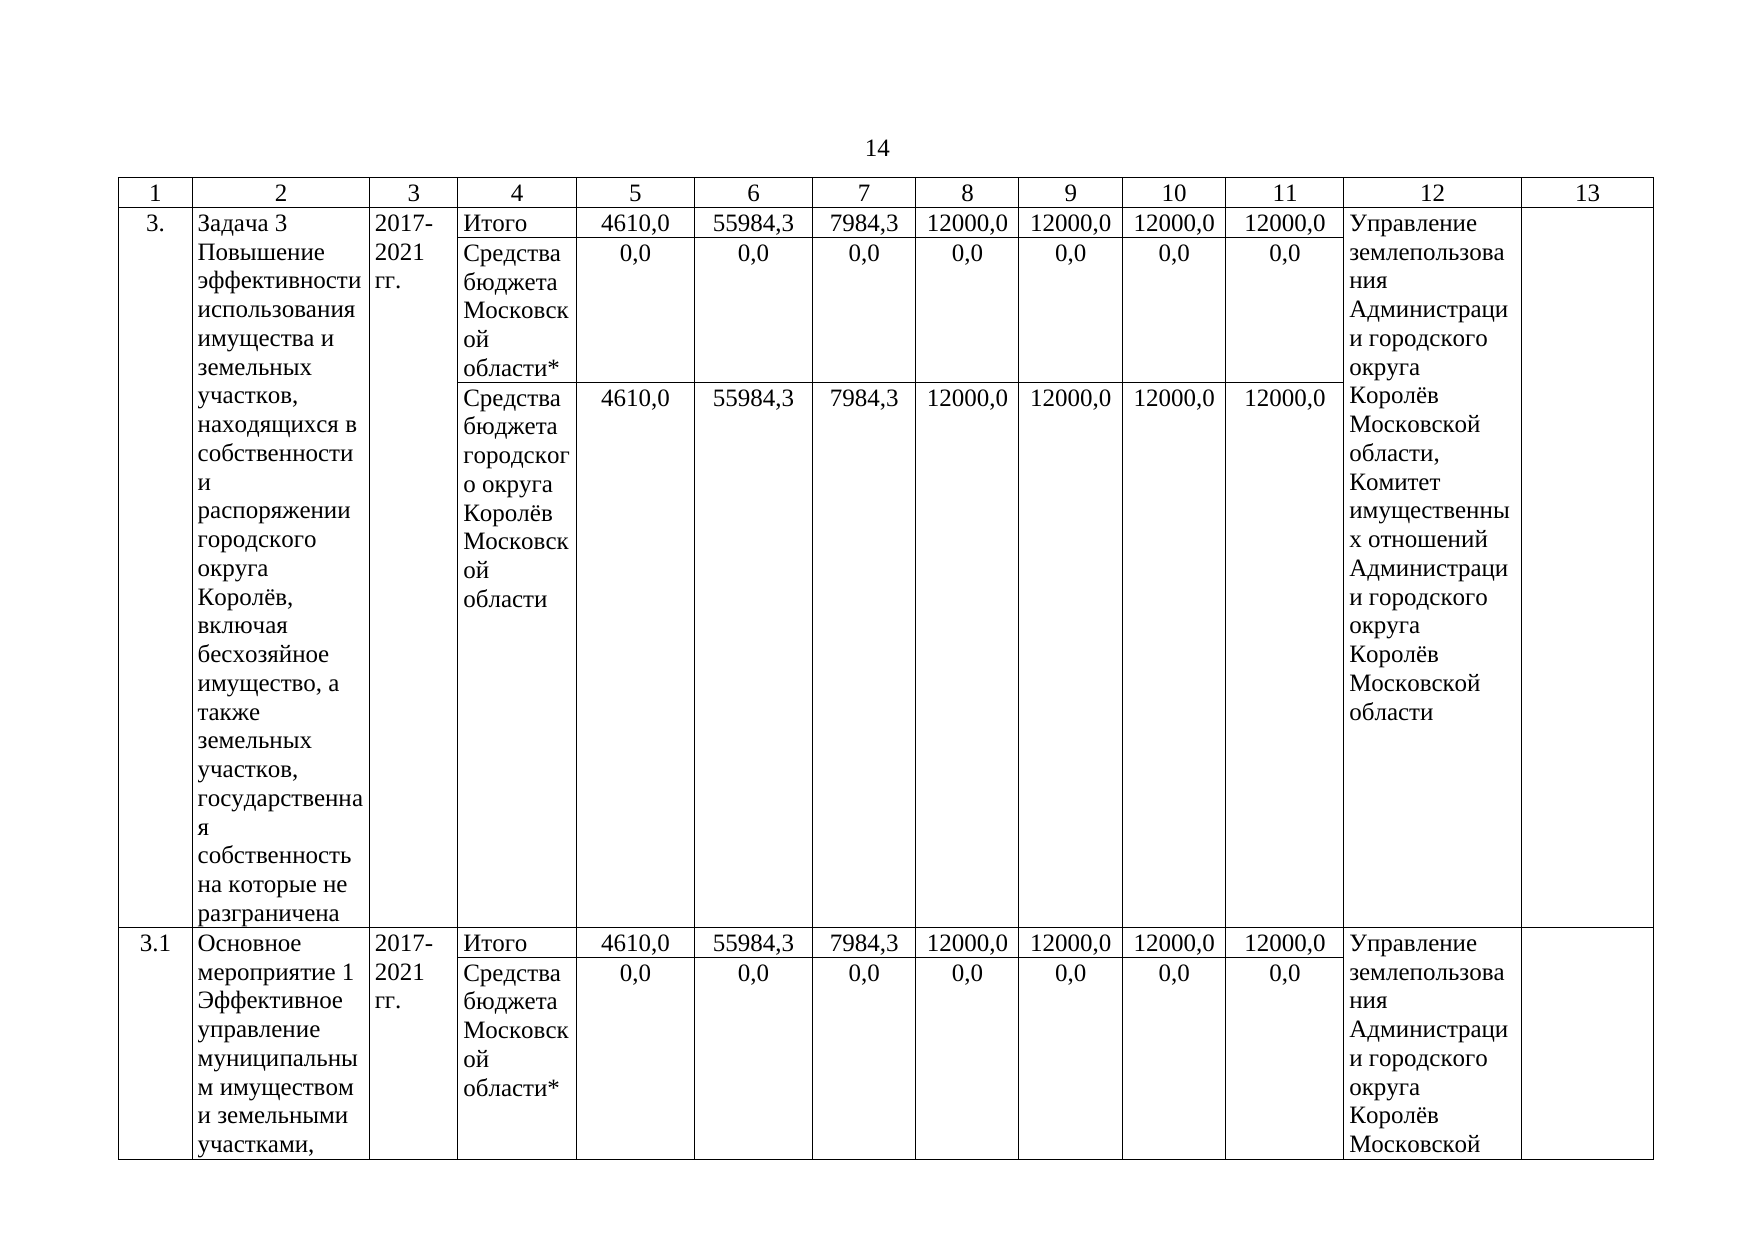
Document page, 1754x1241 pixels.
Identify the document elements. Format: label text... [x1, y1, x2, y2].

table_cell 0,0 [577, 958, 694, 1159]
table_cell 12000,0 [1019, 208, 1122, 237]
table_cell Управление землепользования Администрации городского округа Королёв Московской области, Комитет имущественных отношений Администрации городского округа Королёв Московской области [1344, 928, 1521, 1159]
table_cell 12000,0 [1019, 383, 1122, 927]
table_cell 0,0 [813, 238, 915, 382]
table_cell 4610,0 [577, 928, 694, 957]
table_cell 0,0 [695, 238, 812, 382]
table_cell 4610,0 [577, 383, 694, 927]
table_cell [1522, 928, 1653, 1159]
table_cell 12000,0 [1226, 928, 1343, 957]
table_cell 0,0 [1123, 958, 1225, 1159]
table_cell 2017- 2021 гг. [370, 208, 457, 927]
table_cell 12000,0 [1123, 928, 1225, 957]
table_cell 55984,3 [695, 928, 812, 957]
table_cell 55984,3 [695, 208, 812, 237]
table_cell 0,0 [813, 958, 915, 1159]
table_cell [1522, 208, 1653, 927]
table_cell 7984,3 [813, 208, 915, 237]
table_cell Средства бюджета Московской области* [458, 958, 576, 1159]
table_header 4 [458, 178, 576, 207]
table_cell Задача 3 Повышение эффективности использования имущества и земельных участков, находящихся в собственности и распоряжении городского округа Королёв, включая бесхозяйное имущество, а также земельных участков, государственная собственность на которые не разграничена [193, 208, 369, 927]
table_cell 0,0 [1019, 958, 1122, 1159]
table_header 5 [577, 178, 694, 207]
table_header 12 [1344, 178, 1521, 207]
table_cell Управление землепользования Администрации городского округа Королёв Московской области, Комитет имущественных отношений Администрации городского округа Королёв Московской области [1344, 208, 1521, 927]
table_header 6 [695, 178, 812, 207]
table_cell 12000,0 [916, 928, 1018, 957]
table_cell 55984,3 [695, 383, 812, 927]
table_header 13 [1522, 178, 1653, 207]
table_cell 0,0 [695, 958, 812, 1159]
table_cell 0,0 [916, 958, 1018, 1159]
table_header 10 [1123, 178, 1225, 207]
table_cell 0,0 [1123, 238, 1225, 382]
table_header 11 [1226, 178, 1343, 207]
table_cell 7984,3 [813, 383, 915, 927]
table_header 8 [916, 178, 1018, 207]
table_cell 12000,0 [916, 208, 1018, 237]
table_cell Основное мероприятие 1 Эффективное управление муниципальным имуществом и земельными участками, находящихся в собственности и распоряжении городского округа Королёв, включая бесхозяйное имущество, а также земельными участками, государственная собственность на которые не разграничена [193, 928, 369, 1159]
table_cell 12000,0 [1226, 383, 1343, 927]
table_header 1 [119, 178, 192, 207]
table_cell 12000,0 [1123, 383, 1225, 927]
table_header 9 [1019, 178, 1122, 207]
table_cell 3. [119, 208, 192, 927]
table_header 3 [370, 178, 457, 207]
table_cell Средства бюджета Московской области* [458, 238, 576, 382]
table_cell 12000,0 [1019, 928, 1122, 957]
table_cell 0,0 [1226, 238, 1343, 382]
table_cell 3.1 [119, 928, 192, 1159]
table_cell 7984,3 [813, 928, 915, 957]
table_cell Итого [458, 208, 576, 237]
table_cell Итого [458, 928, 576, 957]
table_cell 0,0 [916, 238, 1018, 382]
table_cell Средства бюджета городского округа Королёв Московской области [458, 383, 576, 927]
table_cell 0,0 [1226, 958, 1343, 1159]
table_header 2 [193, 178, 369, 207]
table_header 7 [813, 178, 915, 207]
table_cell 2017-2021 гг. [370, 928, 457, 1159]
table_cell 0,0 [577, 238, 694, 382]
table_cell 4610,0 [577, 208, 694, 237]
table_cell 0,0 [1019, 238, 1122, 382]
table_cell 12000,0 [1123, 208, 1225, 237]
table_cell 12000,0 [1226, 208, 1343, 237]
table_cell 12000,0 [916, 383, 1018, 927]
